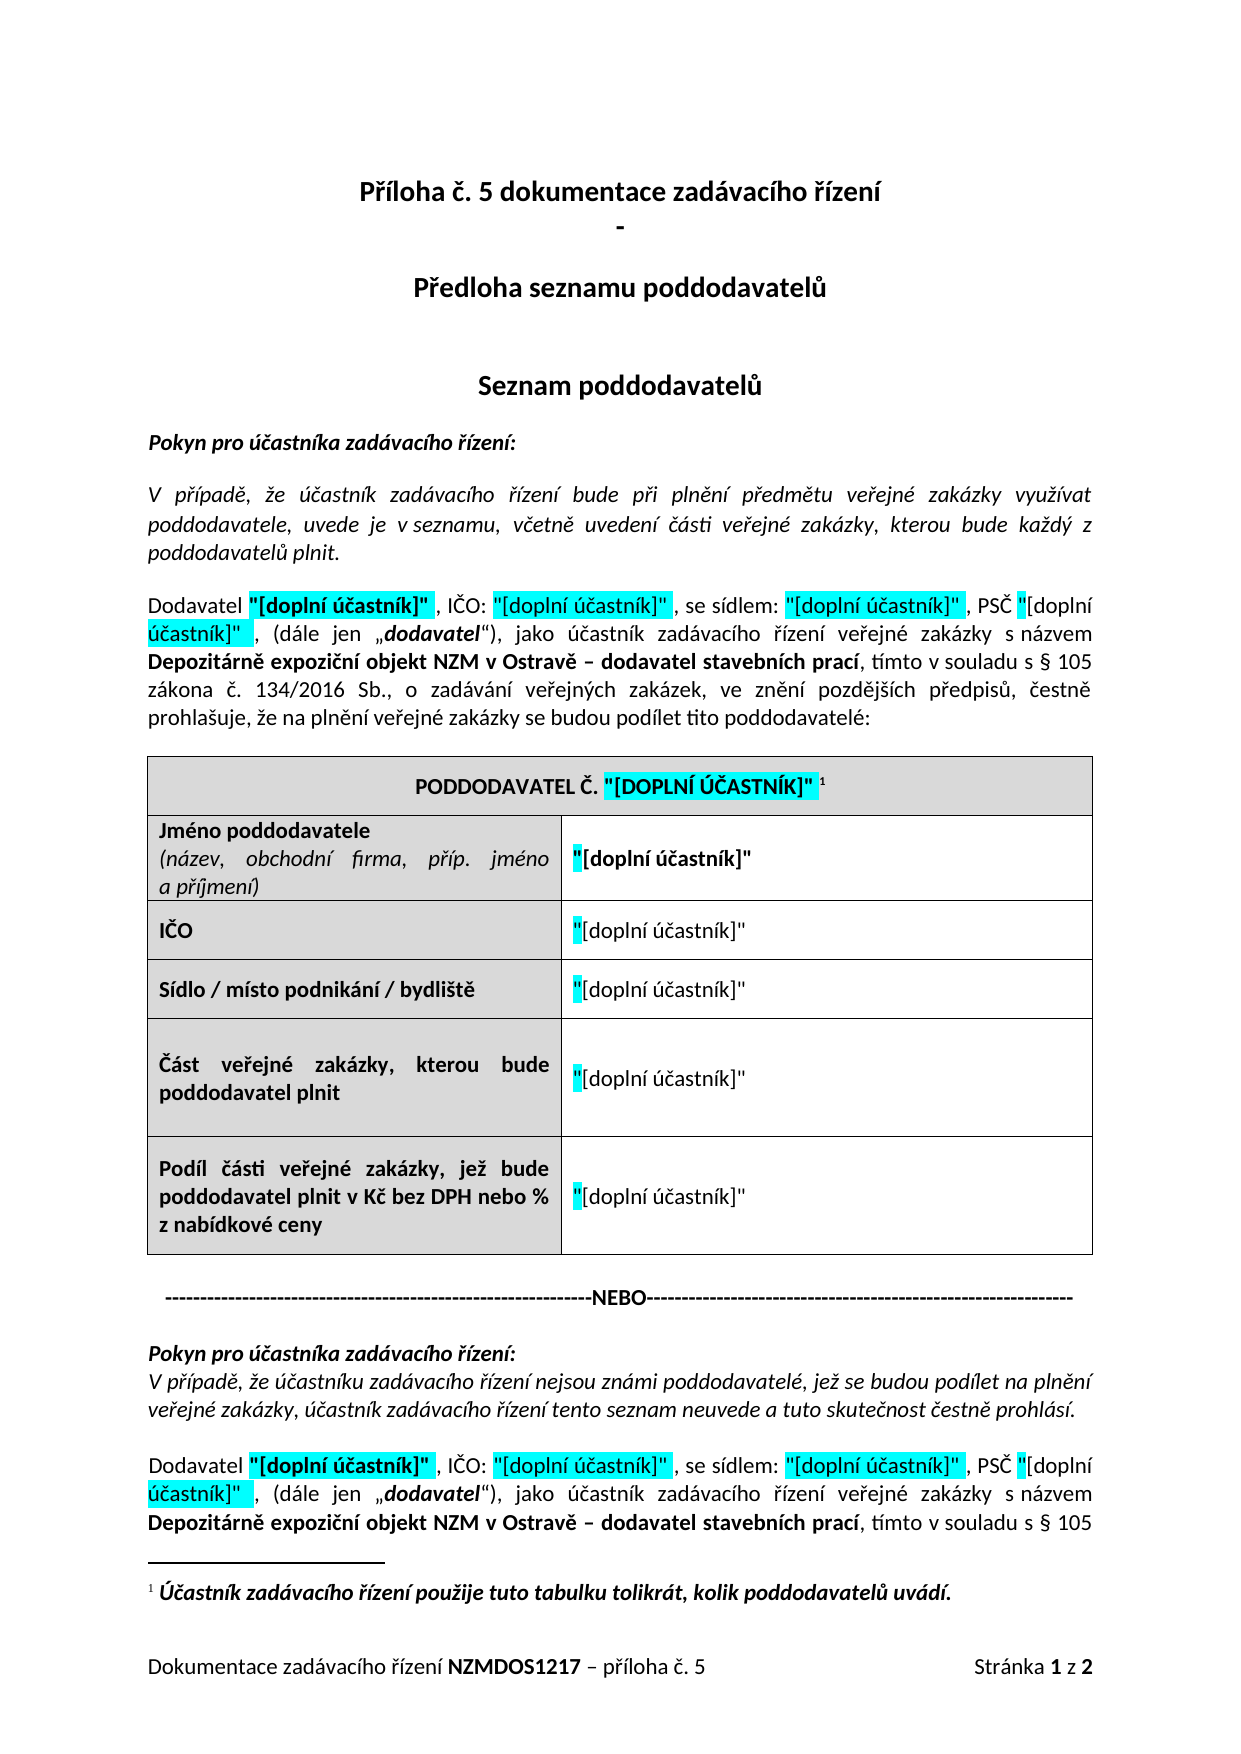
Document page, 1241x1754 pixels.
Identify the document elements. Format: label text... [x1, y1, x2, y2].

text V případě, že účastníku zadávacího řízení nejsou známi poddodavatelé, jež se budou podílet na plnění veřejné zakázky, účastník zadávacího řízení tento seznam neuvede a tuto skutečnost čestně prohlásí. [148, 1367, 1093, 1423]
table_cell Podíl části veřejné zakázky, jež bude poddodavatel plnit v Kč bez DPH nebo % z nabídkové ceny [148, 1137, 561, 1254]
text Předloha seznamu poddodavatelů [148, 269, 1093, 304]
text Dodavatel , IČO: , se sídlem: , PSČ , (dále jen „dodavatel“), jako účastník zadávacího řízení veřejné zakázky s názvem Depozitárně expoziční objekt NZM v Ostravě – dodavatel stavebních prací, tímto v souladu s § 105 zákona č. 134/2016 Sb., o zadávání veřejných zakázek, ve znění pozdějších předpisů, čestně prohlašuje, že na plnění veřejné zakázky se budou podílet tito poddodavatelé: [148, 591, 1093, 731]
table_cell Část veřejné zakázky, kterou bude poddodavatel plnit [148, 1019, 561, 1136]
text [148, 1452, 1093, 1536]
text - [148, 208, 1093, 244]
table_cell Sídlo / místo podnikání / bydliště [148, 960, 561, 1018]
text -------------------------------------------------------------NEBO------------------------------------------------------------- [148, 1283, 1093, 1311]
text Seznam poddodavatelů [148, 367, 1093, 403]
table_cell [562, 1019, 1092, 1136]
table_cell [562, 901, 1092, 959]
text Pokyn pro účastníka zadávacího řízení: [148, 428, 1093, 456]
text V případě, že účastník zadávacího řízení bude při plnění předmětu veřejné zakázky využívat poddodavatele, uvede je v seznamu, včetně uvedení části veřejné zakázky, kterou bude každý z poddodavatelů plnit. [148, 481, 1093, 566]
table_cell Jméno poddodavatele (název, obchodní firma, příp. jméno a příjmení) [148, 816, 561, 900]
table_cell IČO [148, 901, 561, 959]
text Příloha č. 5 dokumentace zadávacího řízení [148, 173, 1093, 208]
table_header PODDODAVATEL Č. [148, 757, 1092, 815]
table_cell [562, 960, 1092, 1018]
table_cell [562, 816, 1092, 900]
table_cell [562, 1137, 1092, 1254]
text Pokyn pro účastníka zadávacího řízení: [148, 1339, 1093, 1367]
